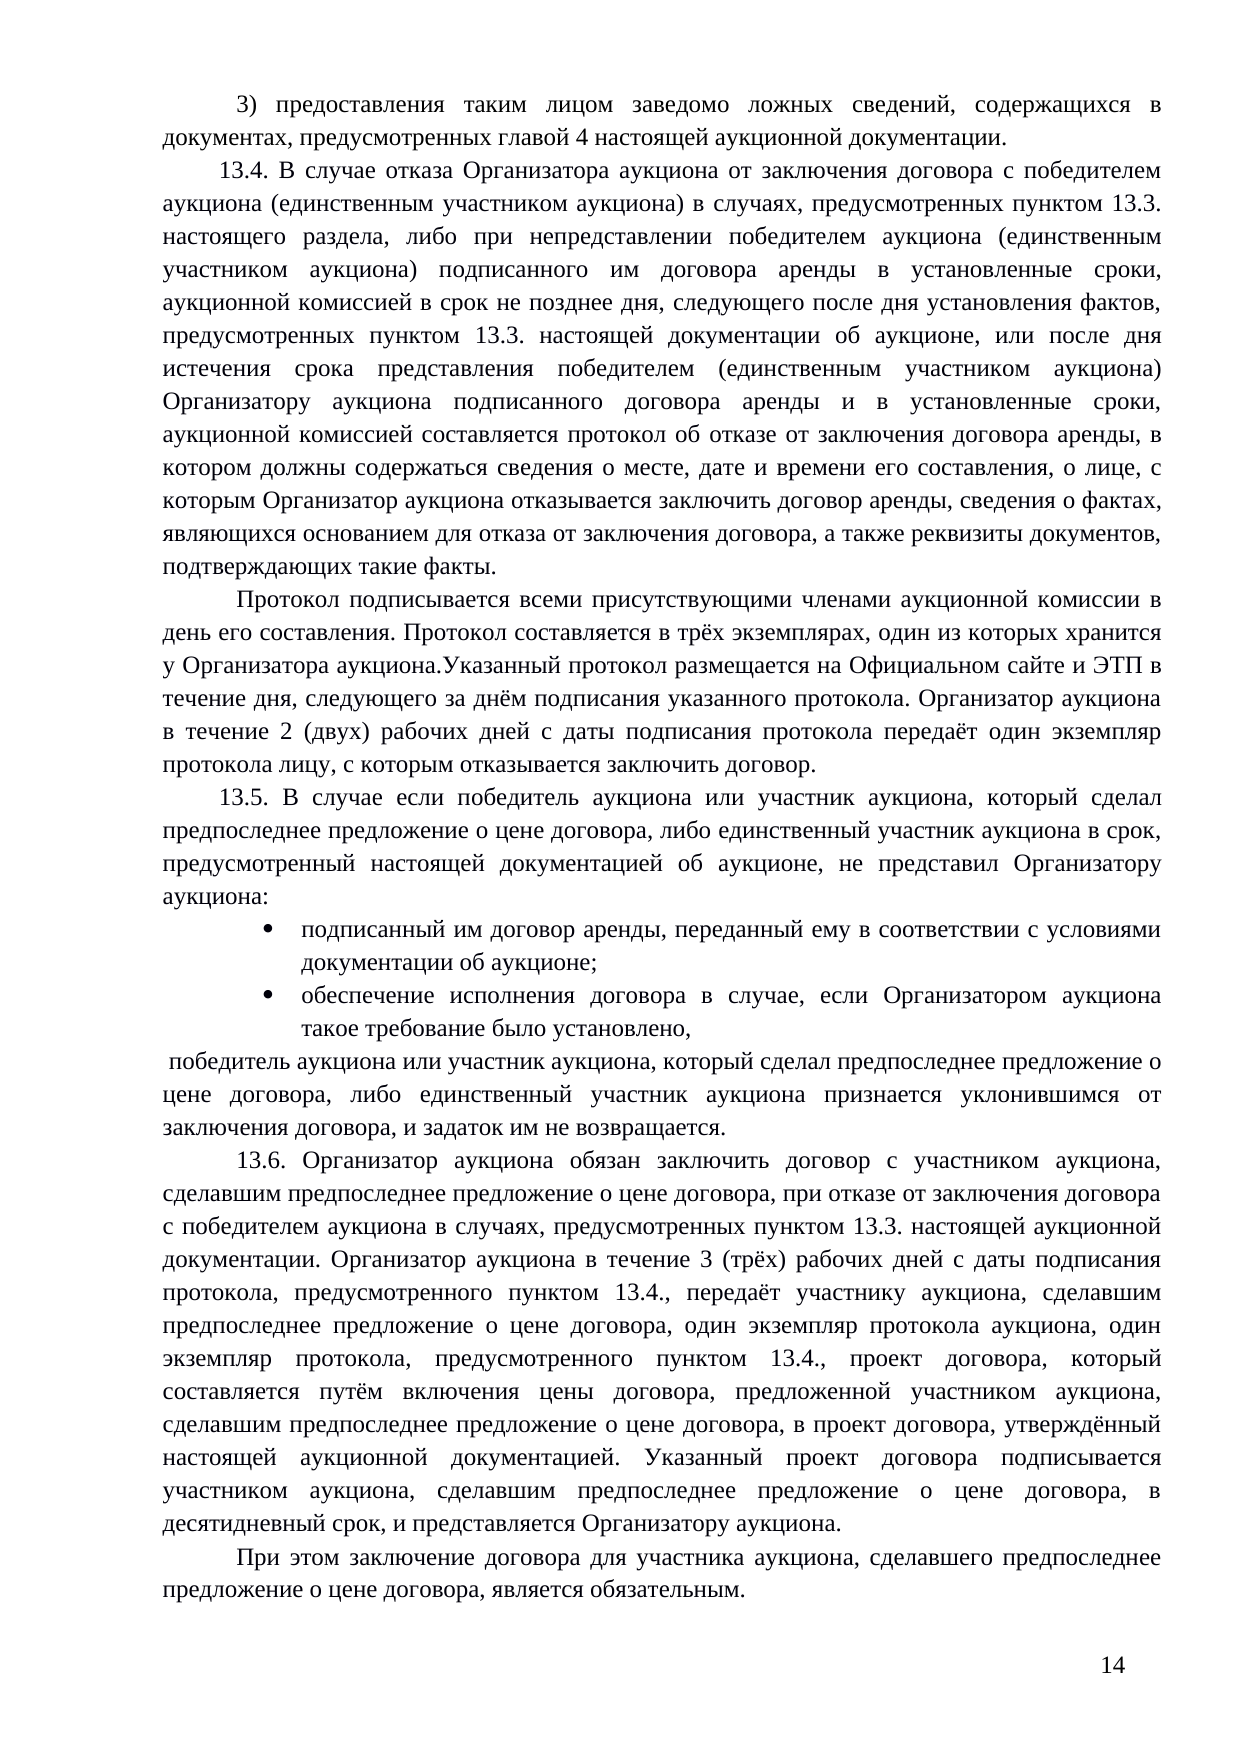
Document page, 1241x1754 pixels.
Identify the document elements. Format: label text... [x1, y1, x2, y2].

list подписанный им договор аренды, переданный ему в соответствии с условиями документации об аукционе; [263, 914, 1162, 976]
text победитель аукциона или участник аукциона, который сделал предпоследнее предложение о цене договора, либо единственный участник аукциона признается уклонившимся от заключения договора, и задаток им не возвращается. [162, 1046, 1162, 1141]
text 13.6. Организатор аукциона обязан заключить договор с участником аукциона, сделавшим предпоследнее предложение о цене договора, при отказе от заключения договора с победителем аукциона в случаях, предусмотренных пунктом 13.3. настоящей аукционной документации. Организатор аукциона в течение 3 (трёх) рабочих дней с даты подписания протокола, предусмотренного пунктом 13.4., передаёт участнику аукциона, сделавшим предпоследнее предложение о цене договора, один экземпляр протокола аукциона, один экземпляр протокола, предусмотренного пунктом 13.4., проект договора, который составляется путём включения цены договора, предложенной участником аукциона, сделавшим предпоследнее предложение о цене договора, в проект договора, утверждённый настоящей аукционной документацией. Указанный проект договора подписывается участником аукциона, сделавшим предпоследнее предложение о цене договора, в десятидневный срок, и представляется Организатору аукциона. [162, 1145, 1162, 1537]
text 13.4. В случае отказа Организатора аукциона от заключения договора с победителем аукциона (единственным участником аукциона) в случаях, предусмотренных пунктом 13.3. настоящего раздела, либо при непредставлении победителем аукциона (единственным участником аукциона) подписанного им договора аренды в установленные сроки, аукционной комиссией в срок не позднее дня, следующего после дня установления фактов, предусмотренных пунктом 13.3. настоящей документации об аукционе, или после дня истечения срока представления победителем (единственным участником аукциона) Организатору аукциона подписанного договора аренды и в установленные сроки, аукционной комиссией составляется протокол об отказе от заключения договора аренды, в котором должны содержаться сведения о месте, дате и времени его составления, о лице, с которым Организатор аукциона отказывается заключить договор аренды, сведения о фактах, являющихся основанием для отказа от заключения договора, а также реквизиты документов, подтверждающих такие факты. [162, 155, 1162, 580]
text Протокол подписывается всеми присутствующими членами аукционной комиссии в день его составления. Протокол составляется в трёх экземплярах, один из которых хранится у Организатора аукциона.Указанный протокол размещается на Официальном сайте и ЭТП в течение дня, следующего за днём подписания указанного протокола. Организатор аукциона в течение 2 (двух) рабочих дней с даты подписания протокола передаёт один экземпляр протокола лицу, с которым отказывается заключить договор. [162, 584, 1162, 778]
text 3) предоставления таким лицом заведомо ложных сведений, содержащихся в документах, предусмотренных главой 4 настоящей аукционной документации. [162, 89, 1162, 150]
list обеспечение исполнения договора в случае, если Организатором аукциона такое требование было установлено, [263, 980, 1162, 1042]
text 13.5. В случае если победитель аукциона или участник аукциона, который сделал предпоследнее предложение о цене договора, либо единственный участник аукциона в срок, предусмотренный настоящей документацией об аукционе, не представил Организатору аукциона: [162, 782, 1162, 910]
text При этом заключение договора для участника аукциона, сделавшего предпоследнее предложение о цене договора, является обязательным. [162, 1542, 1162, 1603]
